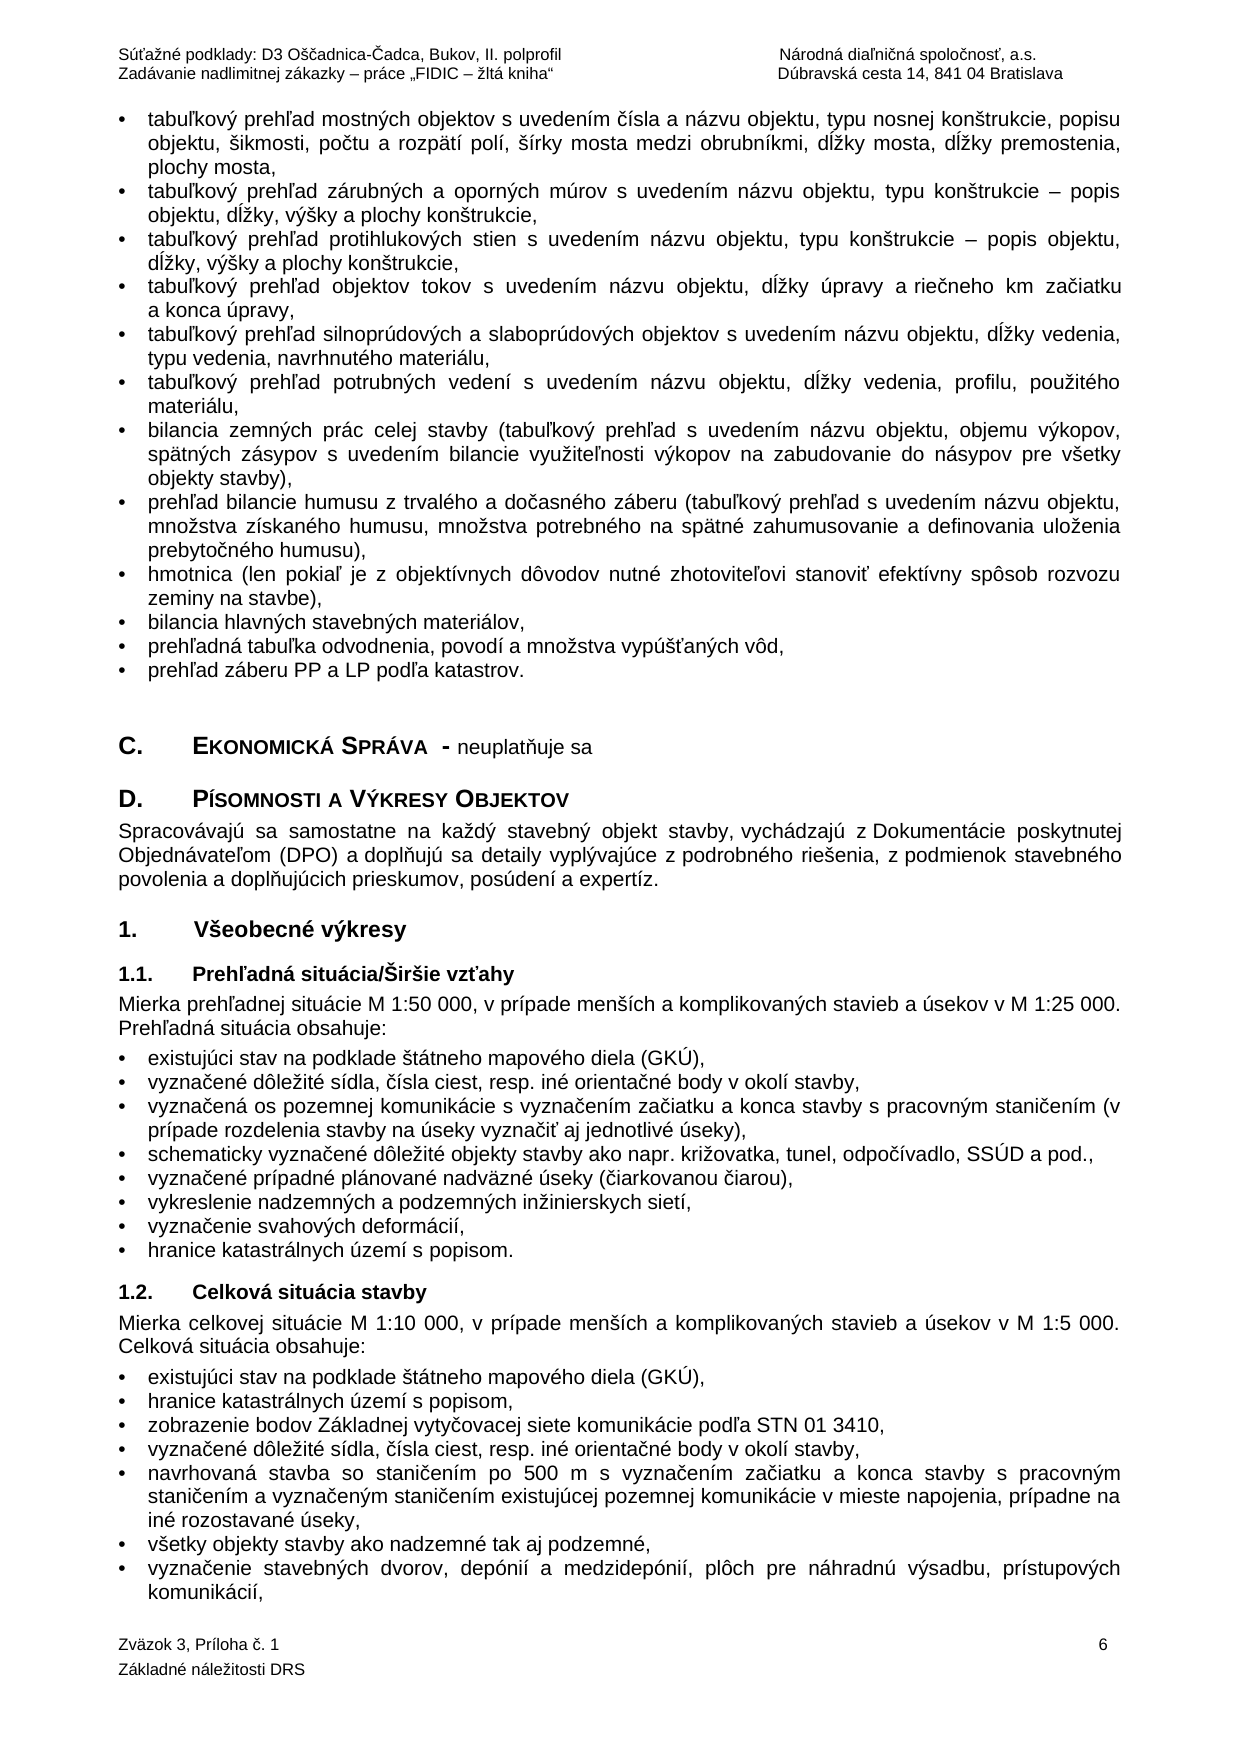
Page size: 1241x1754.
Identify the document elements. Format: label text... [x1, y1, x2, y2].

list vyznačené prípadné plánované nadväzné úseky (čiarkovanou čiarou), [118, 1166, 1122, 1189]
list Ekonomická Správa - neuplatňuje sa [118, 731, 1122, 759]
text Mierka celkovej situácie M 1:10 000, v prípade menších a komplikovaných stavieb a úsekov v M 1:5 000. Celková situácia obsahuje: [118, 1310, 1122, 1358]
list vyznačené dôležité sídla, čísla ciest, resp. iné orientačné body v okolí stavby, [118, 1436, 1122, 1460]
list tabuľkový prehľad zárubných a oporných múrov s uvedením názvu objektu, typu konštrukcie – popis objektu, dĺžky, výšky a plochy konštrukcie, [118, 178, 1122, 226]
list hranice katastrálnych území s popisom. [118, 1237, 1122, 1261]
text Spracovávajú sa samostatne na každý stavebný objekt stavby, vychádzajú z Dokumentácie poskytnutej Objednávateľom (DPO) a doplňujú sa detaily vyplývajúce z podrobného riešenia, z podmienok stavebného povolenia a doplňujúcich prieskumov, posúdení a expertíz. [118, 819, 1122, 891]
list prehľadná tabuľka odvodnenia, povodí a množstva vypúšťaných vôd, [118, 634, 1122, 658]
list Celková situácia stavby [118, 1280, 1122, 1304]
list prehľad záberu PP a LP podľa katastrov. [118, 658, 1122, 682]
list vyznačenie stavebných dvorov, depónií a medzidepónií, plôch pre náhradnú výsadbu, prístupových komunikácií, [118, 1556, 1122, 1604]
list tabuľkový prehľad mostných objektov s uvedením čísla a názvu objektu, typu nosnej konštrukcie, popisu objektu, šikmosti, počtu a rozpätí polí, šírky mosta medzi obrubníkmi, dĺžky mosta, dĺžky premostenia, plochy mosta, [118, 107, 1122, 178]
list tabuľkový prehľad silnoprúdových a slaboprúdových objektov s uvedením názvu objektu, dĺžky vedenia, typu vedenia, navrhnutého materiálu, [118, 322, 1122, 370]
list tabuľkový prehľad protihlukových stien s uvedením názvu objektu, typu konštrukcie – popis objektu, dĺžky, výšky a plochy konštrukcie, [118, 226, 1122, 274]
list schematicky vyznačené dôležité objekty stavby ako napr. križovatka, tunel, odpočívadlo, SSÚD a pod., [118, 1142, 1122, 1166]
list všetky objekty stavby ako nadzemné tak aj podzemné, [118, 1532, 1122, 1556]
list hmotnica (len pokiaľ je z objektívnych dôvodov nutné zhotoviteľovi stanoviť efektívny spôsob rozvozu zeminy na stavbe), [118, 562, 1122, 610]
list bilancia hlavných stavebných materiálov, [118, 610, 1122, 634]
list zobrazenie bodov Základnej vytyčovacej siete komunikácie podľa STN 01 3410, [118, 1412, 1122, 1436]
list tabuľkový prehľad objektov tokov s uvedením názvu objektu, dĺžky úpravy a riečneho km začiatku a konca úpravy, [118, 274, 1122, 322]
list Písomnosti a Výkresy Objektov [118, 784, 1122, 813]
list vyznačené dôležité sídla, čísla ciest, resp. iné orientačné body v okolí stavby, [118, 1070, 1122, 1094]
list hranice katastrálnych území s popisom, [118, 1388, 1122, 1412]
list Prehľadná situácia/Širšie vzťahy [118, 961, 1122, 985]
list tabuľkový prehľad potrubných vedení s uvedením názvu objektu, dĺžky vedenia, profilu, použitého materiálu, [118, 370, 1122, 418]
list navrhovaná stavba so staničením po 500 m s vyznačením začiatku a konca stavby s pracovným staničením a vyznačeným staničením existujúcej pozemnej komunikácie v mieste napojenia, prípadne na iné rozostavané úseky, [118, 1460, 1122, 1532]
text Mierka prehľadnej situácie M 1:50 000, v prípade menších a komplikovaných stavieb a úsekov v M 1:25 000. Prehľadná situácia obsahuje: [118, 992, 1122, 1039]
list existujúci stav na podklade štátneho mapového diela (GKÚ), [118, 1046, 1122, 1070]
list existujúci stav na podklade štátneho mapového diela (GKÚ), [118, 1364, 1122, 1388]
list vyznačená os pozemnej komunikácie s vyznačením začiatku a konca stavby s pracovným staničením (v prípade rozdelenia stavby na úseky vyznačiť aj jednotlivé úseky), [118, 1094, 1122, 1142]
list Všeobecné výkresy [118, 916, 1122, 943]
list vykreslenie nadzemných a podzemných inžinierskych sietí, [118, 1189, 1122, 1213]
list bilancia zemných prác celej stavby (tabuľkový prehľad s uvedením názvu objektu, objemu výkopov, spätných zásypov s uvedením bilancie využiteľnosti výkopov na zabudovanie do násypov pre všetky objekty stavby), [118, 418, 1122, 490]
list vyznačenie svahových deformácií, [118, 1213, 1122, 1237]
list prehľad bilancie humusu z trvalého a dočasného záberu (tabuľkový prehľad s uvedením názvu objektu, množstva získaného humusu, množstva potrebného na spätné zahumusovanie a definovania uloženia prebytočného humusu), [118, 490, 1122, 562]
